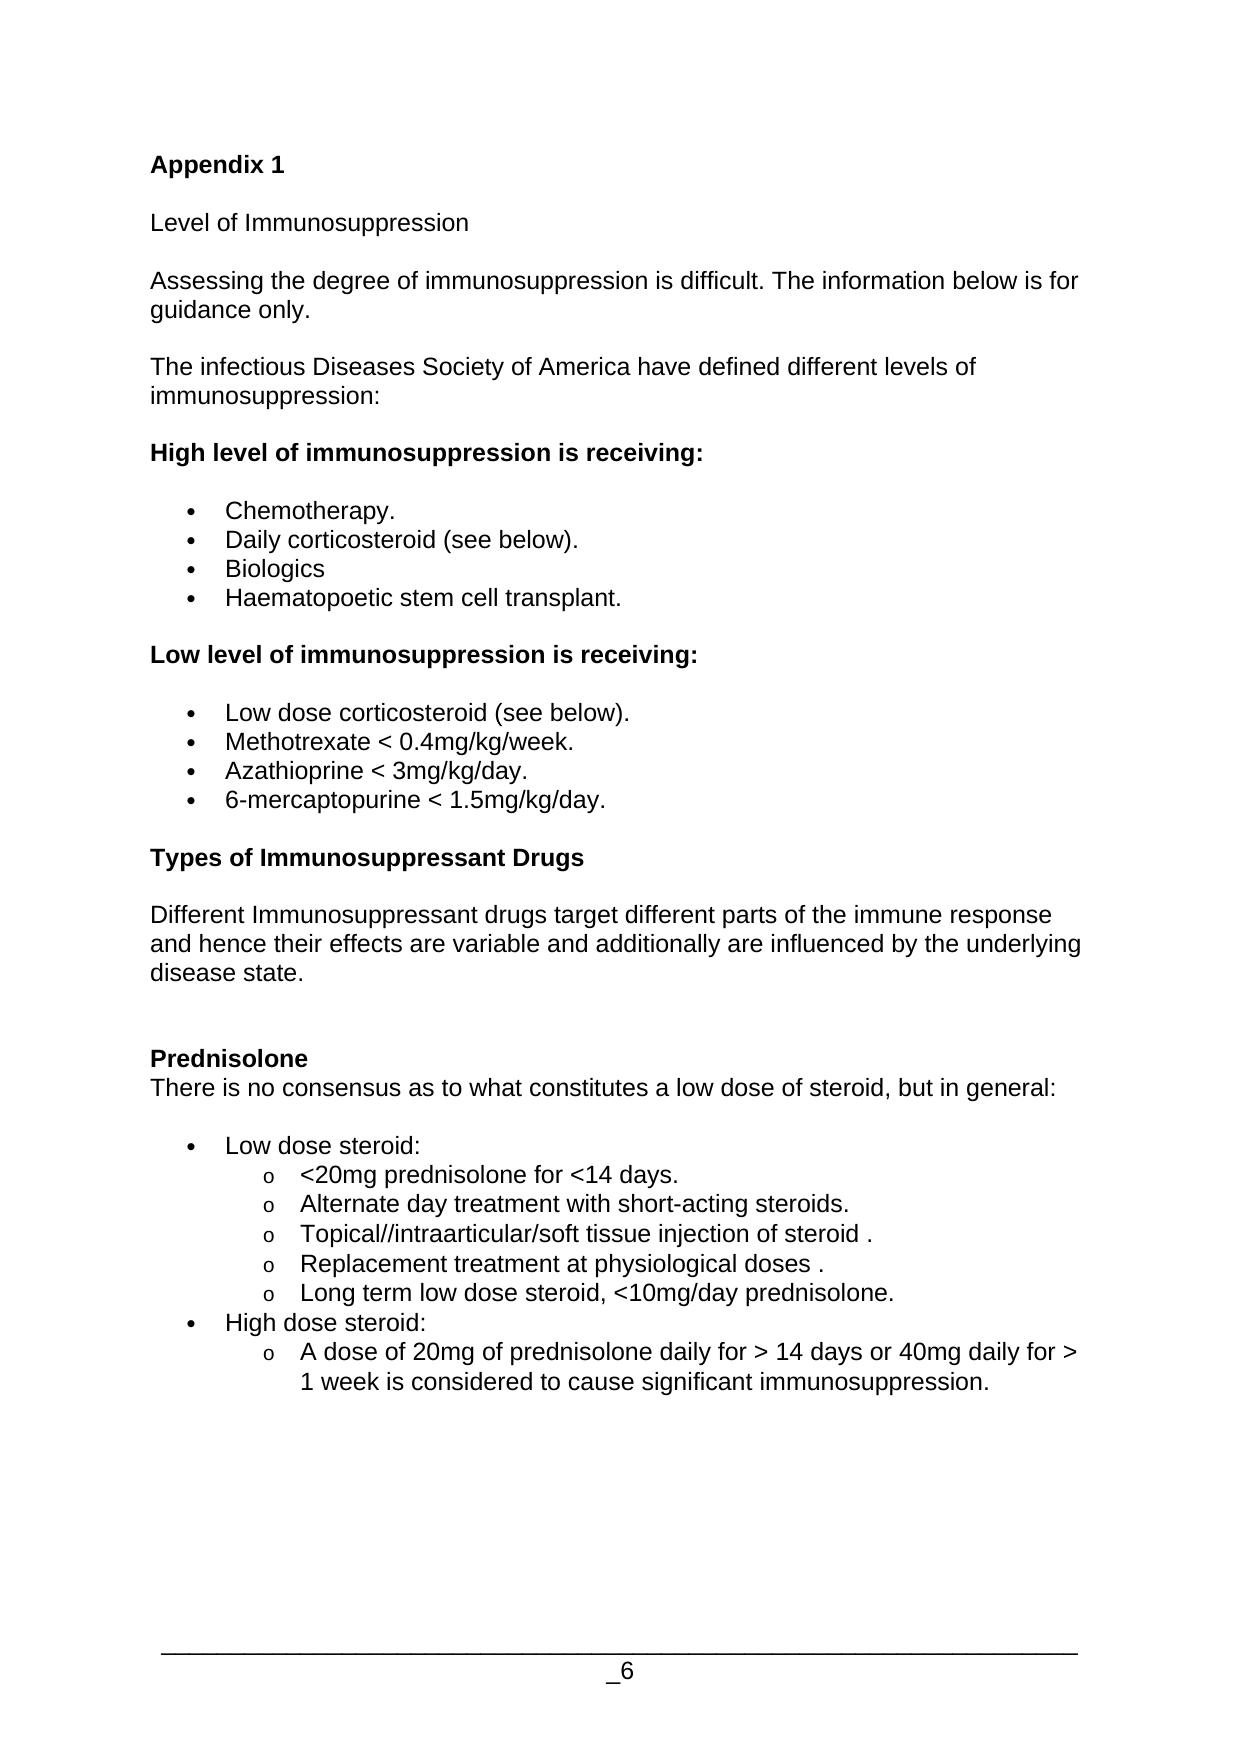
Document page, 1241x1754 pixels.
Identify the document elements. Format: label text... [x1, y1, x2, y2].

list Low dose steroid: [187, 1131, 1090, 1159]
list Chemotherapy. [187, 496, 1090, 525]
list Haematopoetic stem cell transplant. [187, 582, 1090, 611]
list Daily corticosteroid (see below). [187, 525, 1090, 554]
text High level of immunosuppression is receiving: [150, 438, 1090, 467]
text Appendix 1 [150, 150, 1090, 179]
list A dose of 20mg of prednisolone daily for > 14 days or 40mg daily for > 1 week is considered to cause significant immunosuppression. [262, 1337, 1090, 1395]
list <20mg prednisolone for <14 days. [262, 1159, 1090, 1189]
text Different Immunosuppressant drugs target different parts of the immune response and hence their effects are variable and additionally are influenced by the underlying disease state. [150, 900, 1090, 987]
list 6-mercaptopurine < 1.5mg/kg/day. [187, 784, 1090, 813]
list Replacement treatment at physiological doses . [262, 1249, 1090, 1278]
list High dose steroid: [187, 1308, 1090, 1337]
text Assessing the degree of immunosuppression is difficult. The information below is for guidance only. [150, 266, 1090, 323]
list Topical//intraarticular/soft tissue injection of steroid . [262, 1219, 1090, 1249]
text Prednisolone [150, 1044, 1090, 1073]
text There is no consensus as to what constitutes a low dose of steroid, but in general: [150, 1073, 1090, 1102]
list Long term low dose steroid, <10mg/day prednisolone. [262, 1278, 1090, 1308]
list Low dose corticosteroid (see below). [187, 698, 1090, 727]
list Methotrexate < 0.4mg/kg/week. [187, 727, 1090, 756]
list Biologics [187, 554, 1090, 582]
text The infectious Diseases Society of America have defined different levels of immunosuppression: [150, 352, 1090, 409]
text Types of Immunosuppressant Drugs [150, 842, 1090, 871]
text Level of Immunosuppression [150, 208, 1090, 237]
list Azathioprine < 3mg/kg/day. [187, 756, 1090, 784]
text Low level of immunosuppression is receiving: [150, 640, 1090, 669]
list Alternate day treatment with short-acting steroids. [262, 1189, 1090, 1219]
